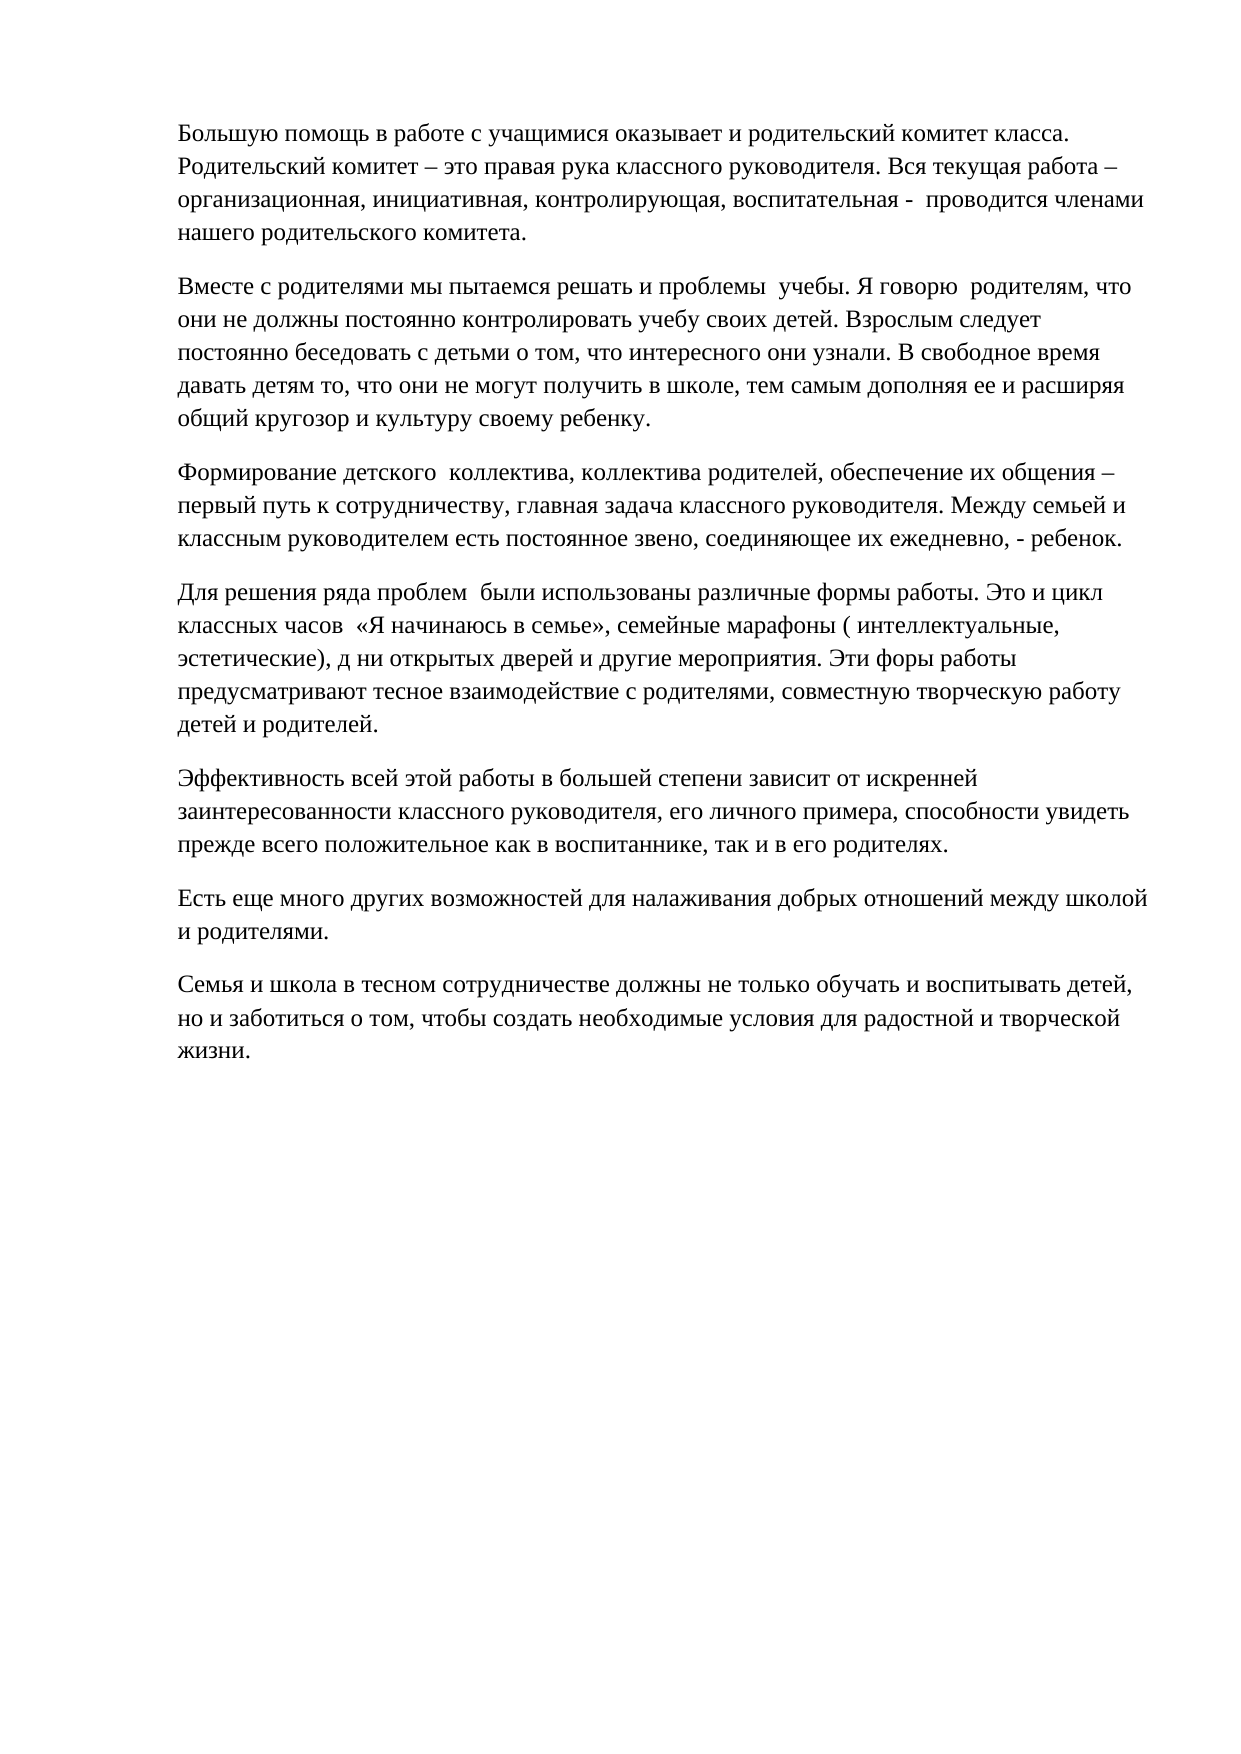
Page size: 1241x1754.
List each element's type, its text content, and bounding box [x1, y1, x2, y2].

text Есть еще много других возможностей для налаживания добрых отношений между школой и родителями. [177, 883, 1152, 944]
text Вместе с родителями мы пытаемся решать и проблемы учебы. Я говорю родителям, что они не должны постоянно контролировать учебу своих детей. Взрослым следует постоянно беседовать с детьми о том, что интересного они узнали. В свободное время давать детям то, что они не могут получить в школе, тем самым дополняя ее и расширяя общий кругозор и культуру своему ребенку. [177, 271, 1152, 432]
text Семья и школа в тесном сотрудничестве должны не только обучать и воспитывать детей, но и заботиться о том, чтобы создать необходимые условия для радостной и творческой жизни. [177, 969, 1152, 1064]
text Формирование детского коллектива, коллектива родителей, обеспечение их общения – первый путь к сотрудничеству, главная задача классного руководителя. Между семьей и классным руководителем есть постоянное звено, соединяющее их ежедневно, - ребенок. [177, 457, 1152, 552]
text Большую помощь в работе с учащимися оказывает и родительский комитет класса. Родительский комитет – это правая рука классного руководителя. Вся текущая работа – организационная, инициативная, контролирующая, воспитательная - проводится членами нашего родительского комитета. [177, 118, 1152, 246]
text Эффективность всей этой работы в большей степени зависит от искренней заинтересованности классного руководителя, его личного примера, способности увидеть прежде всего положительное как в воспитаннике, так и в его родителях. [177, 763, 1152, 858]
text Для решения ряда проблем были использованы различные формы работы. Это и цикл классных часов «Я начинаюсь в семье», семейные марафоны ( интеллектуальные, эстетические), д ни открытых дверей и другие мероприятия. Эти форы работы предусматривают тесное взаимодействие с родителями, совместную творческую работу детей и родителей. [177, 577, 1152, 738]
